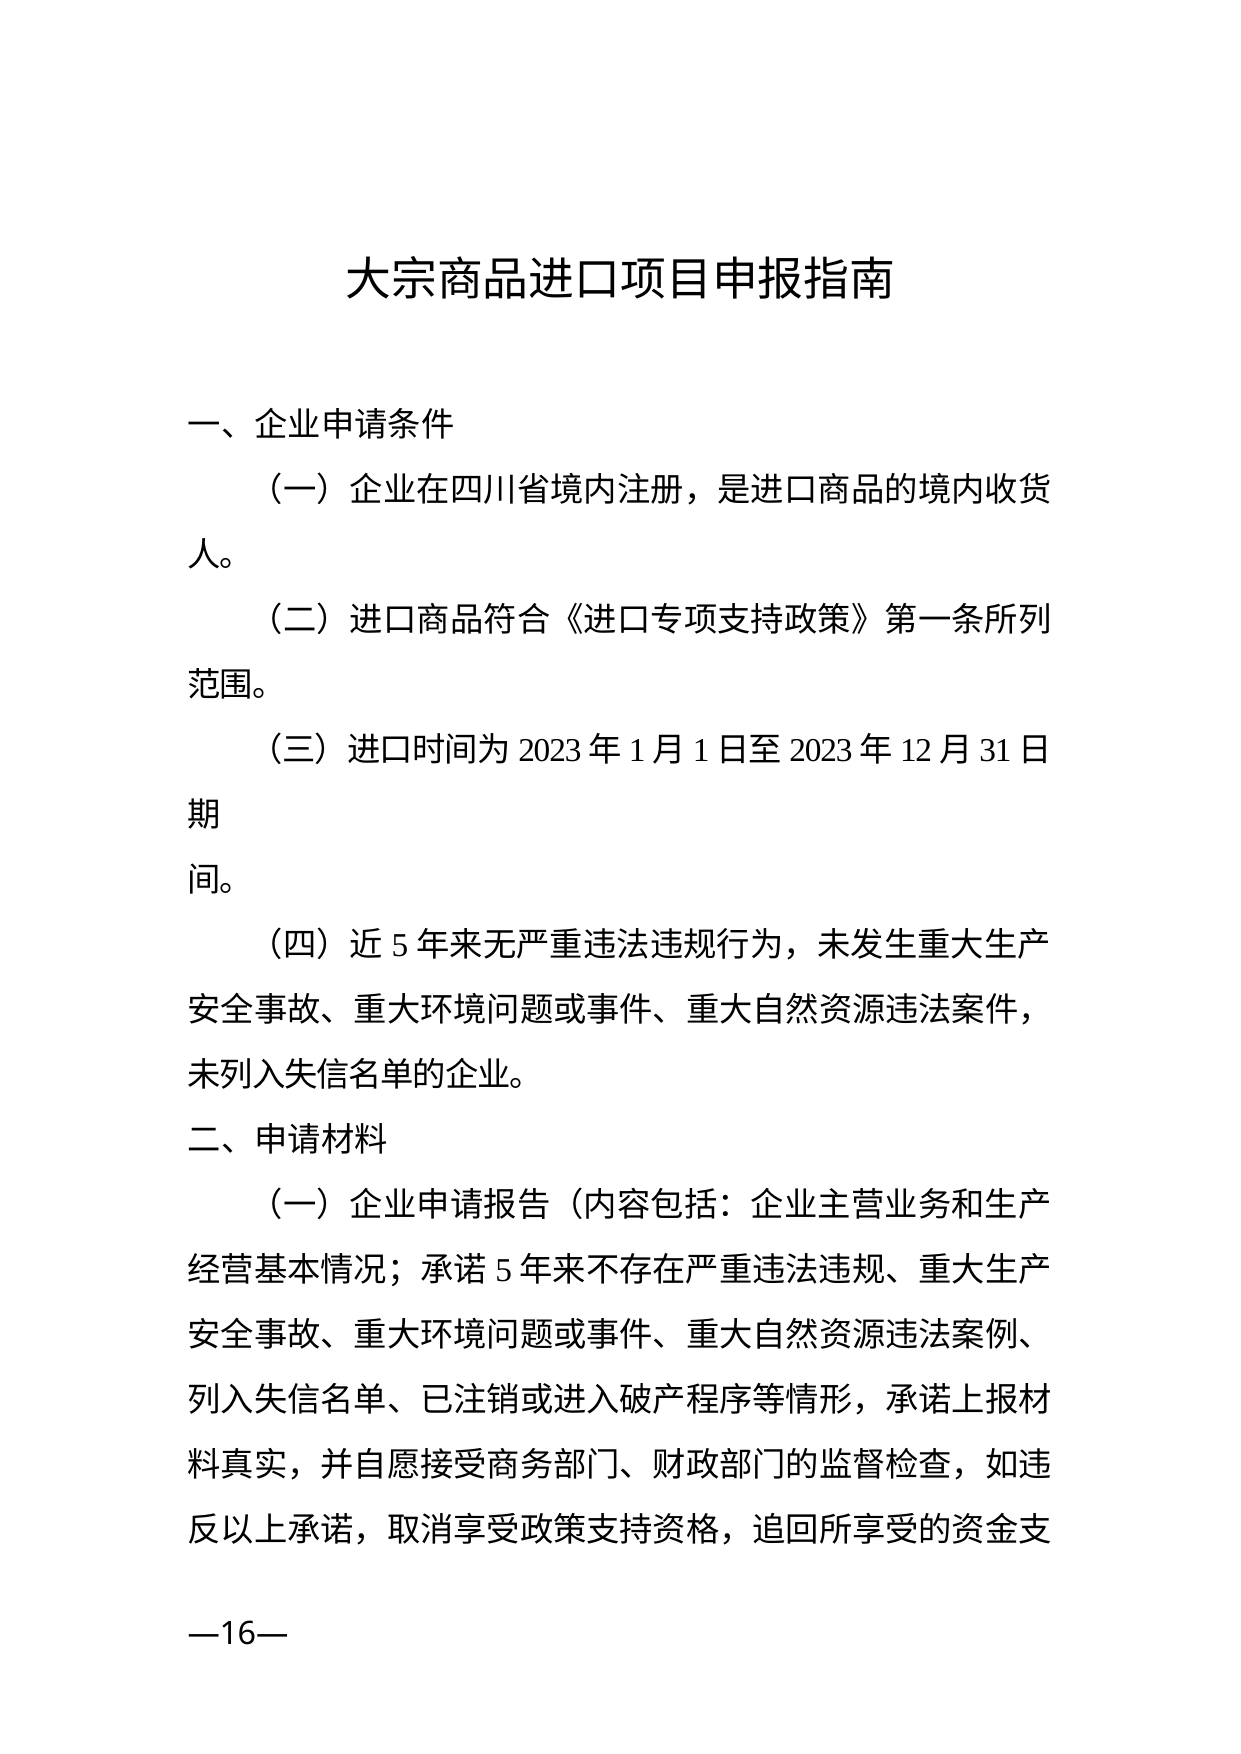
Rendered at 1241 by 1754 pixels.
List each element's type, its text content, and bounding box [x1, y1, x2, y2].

text 二、申请材料 [187, 1104, 1053, 1169]
text （四）近5年来无严重违法违规行为，未发生重大生产安全事故、重大环境问题或事件、重大自然资源违法案件，未列入失信名单的企业。 [187, 909, 1053, 1104]
text 一、企业申请条件 [187, 389, 1053, 454]
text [187, 1169, 1053, 1559]
text （二）进口商品符合《进口专项支持政策》第一条所列范围。 [187, 584, 1053, 714]
text （一）企业在四川省境内注册，是进口商品的境内收货人。 [187, 454, 1053, 584]
text 大宗商品进口项目申报指南 [187, 227, 1053, 324]
text （三）进口时间为2023年1月1日至2023年12月31日期 [187, 714, 1053, 844]
text 间。 [187, 844, 1053, 909]
